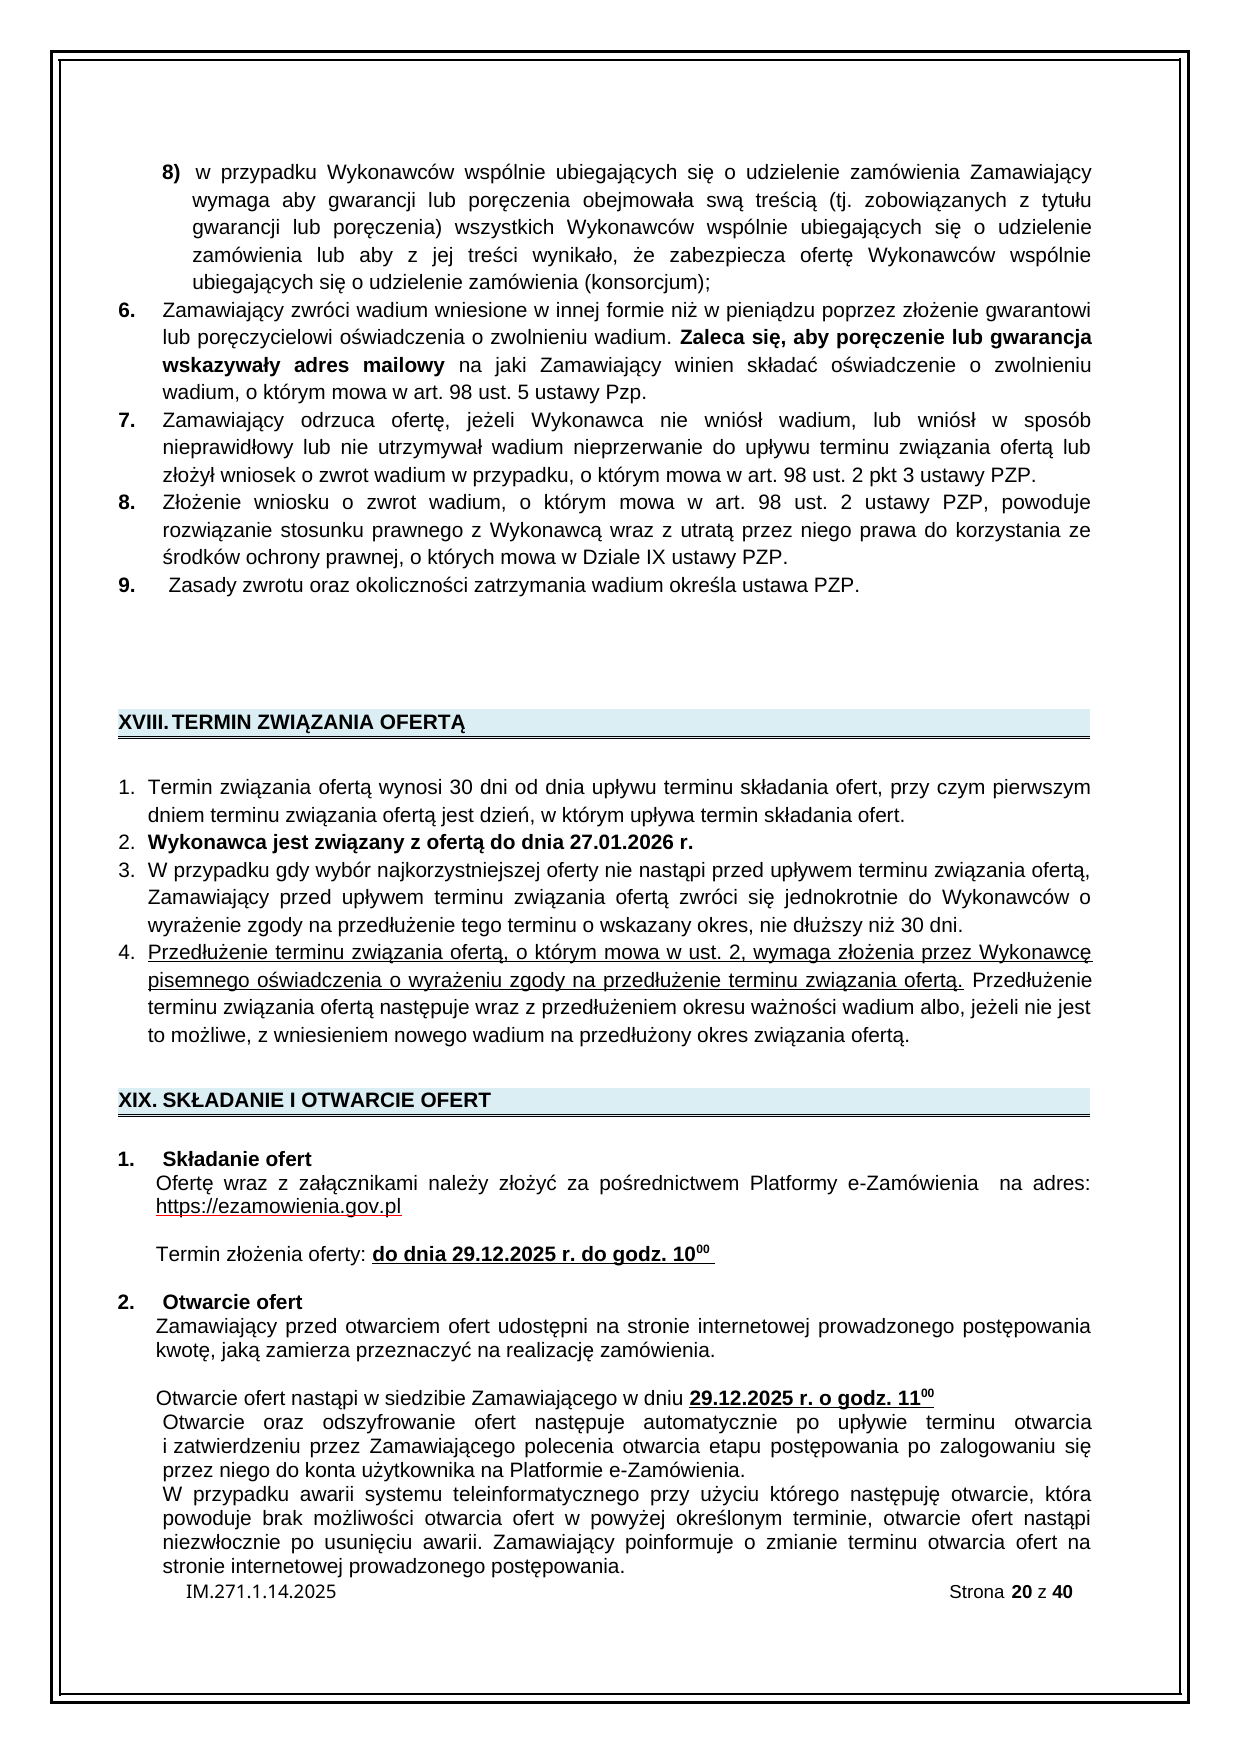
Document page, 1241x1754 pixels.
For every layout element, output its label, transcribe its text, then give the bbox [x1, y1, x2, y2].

list Zamawiający zwróci wadium wniesione w innej formie niż w pieniądzu poprzez złożenie gwarantowi lub poręczycielowi oświadczenia o zwolnieniu wadium. Zaleca się, aby poręczenie lub gwarancja wskazywały adres mailowy na jaki Zamawiający winien składać oświadczenie o zwolnieniu wadium, o którym mowa w art. 98 ust. 5 ustawy Pzp. [118, 298, 1092, 404]
list Otwarcie ofert [117, 1290, 1092, 1314]
list SKŁADANIE I OTWARCIE OFERT [118, 1088, 1090, 1114]
list Zasady zwrotu oraz okoliczności zatrzymania wadium określa ustawa PZP. [118, 573, 1092, 597]
text W przypadku awarii systemu teleinformatycznego przy użyciu którego następuję otwarcie, która powoduje brak możliwości otwarcia ofert w powyżej określonym terminie, otwarcie ofert nastąpi niezwłocznie po usunięciu awarii. Zamawiający poinformuje o zmianie terminu otwarcia ofert na stronie internetowej prowadzonego postępowania. [162, 1482, 1092, 1578]
list Przedłużenie terminu związania ofertą, o którym mowa w ust. 2, wymaga złożenia przez Wykonawcę pisemnego oświadczenia o wyrażeniu zgody na przedłużenie terminu związania ofertą. Przedłużenie terminu związania ofertą następuje wraz z przedłużeniem okresu ważności wadium albo, jeżeli nie jest to możliwe, z wniesieniem nowego wadium na przedłużony okres związania ofertą. [118, 940, 1092, 1047]
list W przypadku gdy wybór najkorzystniejszej oferty nie nastąpi przed upływem terminu związania ofertą, Zamawiający przed upływem terminu związania ofertą zwróci się jednokrotnie do Wykonawców o wyrażenie zgody na przedłużenie tego terminu o wskazany okres, nie dłuższy niż 30 dni. [118, 858, 1092, 937]
list TERMIN ZWIĄZANIA OFERTĄ [118, 709, 1090, 736]
text Otwarcie ofert nastąpi w siedzibie Zamawiającego w dniu 29.12.2025 r. o godz. 1100 [156, 1386, 1092, 1410]
text Zamawiający przed otwarciem ofert udostępni na stronie internetowej prowadzonego postępowania kwotę, jaką zamierza przeznaczyć na realizację zamówienia. [156, 1314, 1092, 1362]
text Otwarcie oraz odszyfrowanie ofert następuje automatycznie po upływie terminu otwarcia i zatwierdzeniu przez Zamawiającego polecenia otwarcia etapu postępowania po zalogowaniu się przez niego do konta użytkownika na Platformie e-Zamówienia. [162, 1410, 1092, 1482]
list Termin związania ofertą wynosi 30 dni od dnia upływu terminu składania ofert, przy czym pierwszym dniem terminu związania ofertą jest dzień, w którym upływa termin składania ofert. [118, 775, 1092, 827]
text Ofertę wraz z załącznikami należy złożyć za pośrednictwem Platformy e-Zamówienia na adres: https://ezamowienia.gov.pl [156, 1170, 1092, 1218]
list Złożenie wniosku o zwrot wadium, o którym mowa w art. 98 ust. 2 ustawy PZP, powoduje rozwiązanie stosunku prawnego z Wykonawcą wraz z utratą przez niego prawa do korzystania ze środków ochrony prawnej, o których mowa w Dziale IX ustawy PZP. [118, 490, 1092, 569]
list Wykonawca jest związany z ofertą do dnia 27.01.2026 r. [118, 830, 1092, 854]
list Zamawiający odrzuca ofertę, jeżeli Wykonawca nie wniósł wadium, lub wniósł w sposób nieprawidłowy lub nie utrzymywał wadium nieprzerwanie do upływu terminu związania ofertą lub złożył wniosek o zwrot wadium w przypadku, o którym mowa w art. 98 ust. 2 pkt 3 ustawy PZP. [118, 408, 1092, 487]
text Termin złożenia oferty: do dnia 29.12.2025 r. do godz. 1000 [156, 1242, 1092, 1266]
list w przypadku Wykonawców wspólnie ubiegających się o udzielenie zamówienia Zamawiający wymaga aby gwarancji lub poręczenia obejmowała swą treścią (tj. zobowiązanych z tytułu gwarancji lub poręczenia) wszystkich Wykonawców wspólnie ubiegających się o udzielenie zamówienia lub aby z jej treści wynikało, że zabezpiecza ofertę Wykonawców wspólnie ubiegających się o udzielenie zamówienia (konsorcjum); [162, 160, 1092, 294]
list Składanie ofert [117, 1146, 1092, 1170]
